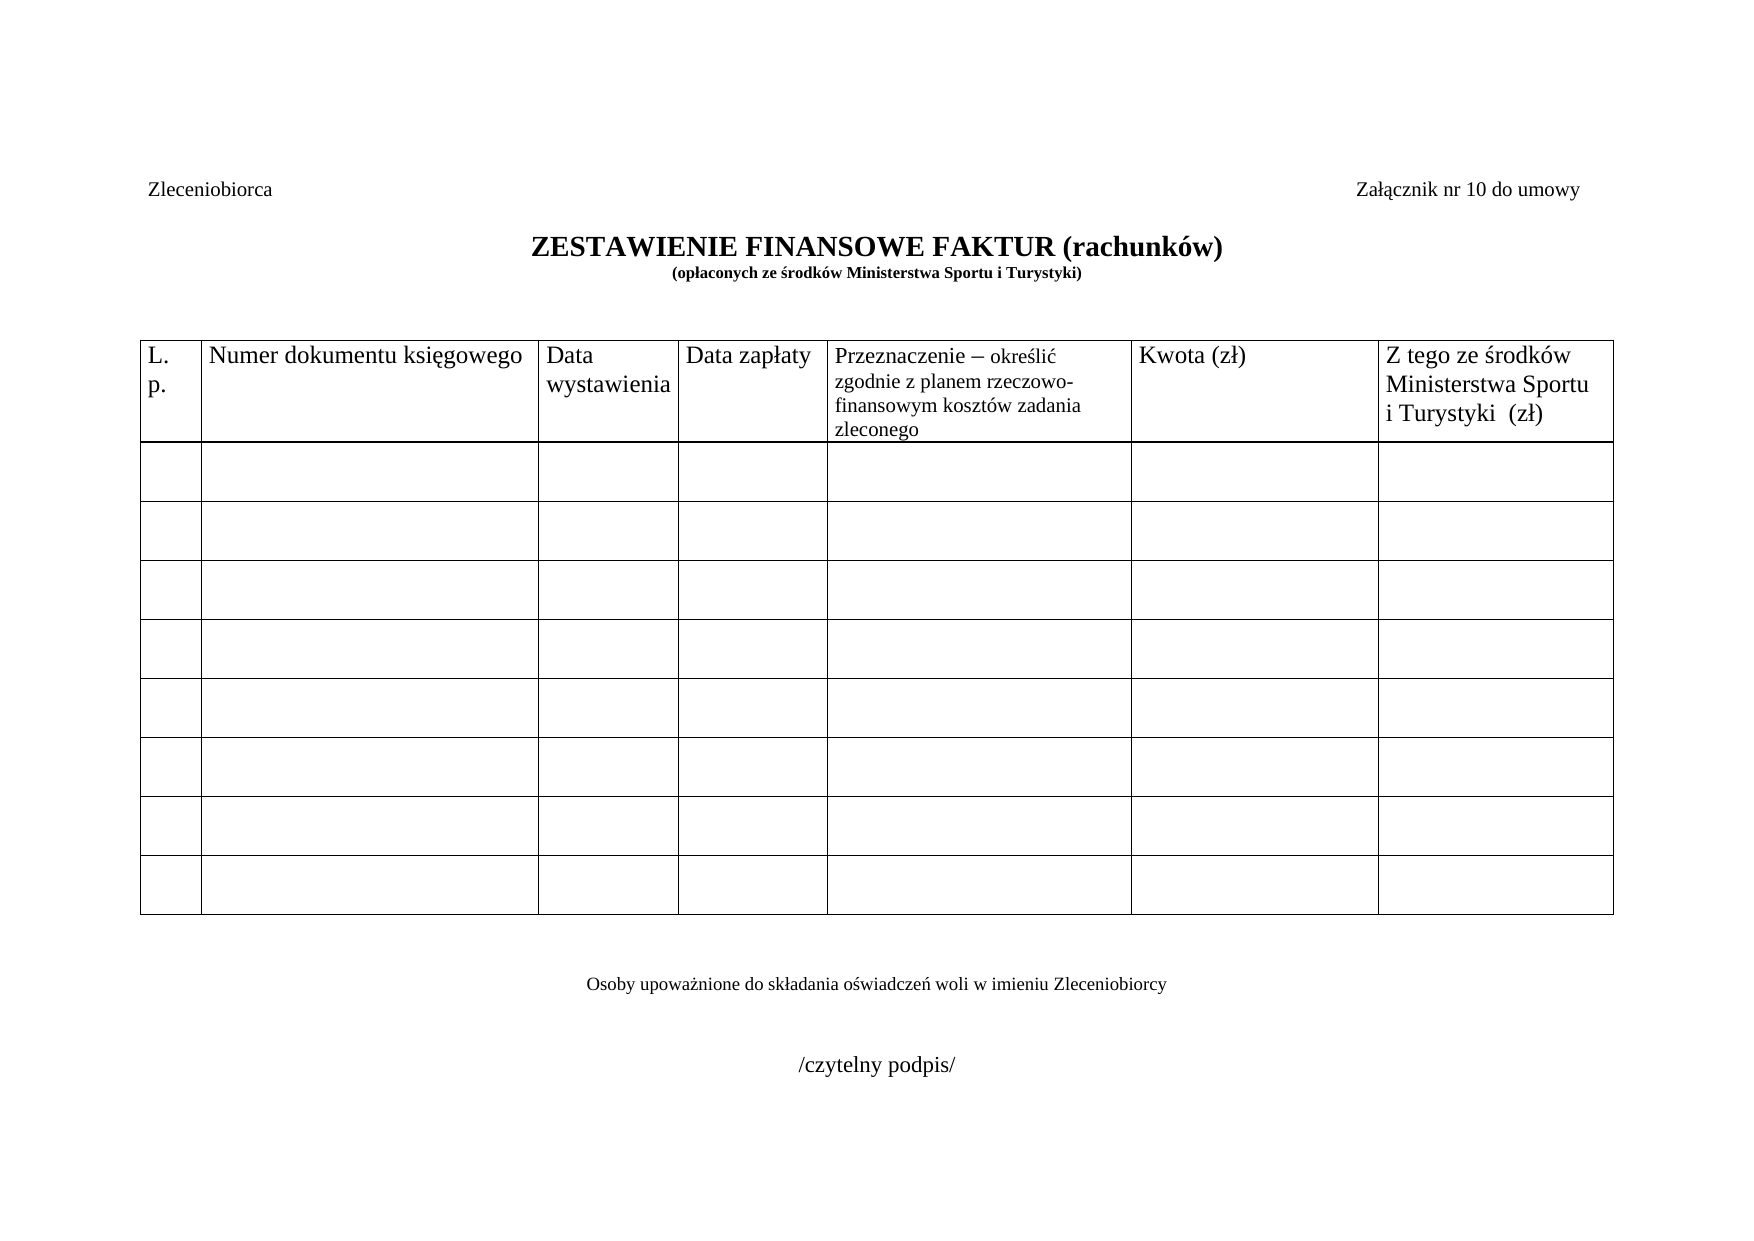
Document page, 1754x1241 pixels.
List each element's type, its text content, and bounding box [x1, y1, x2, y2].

table_cell [141, 679, 201, 737]
table_cell [1379, 561, 1613, 619]
table_cell [828, 561, 1131, 619]
table_cell [679, 856, 827, 914]
table_header L. p. [141, 341, 201, 441]
table_header Przeznaczenie – określić zgodnie z planem rzeczowo-finansowym kosztów zadania zleconego [828, 341, 1131, 441]
table_header Kwota (zł) [1132, 341, 1378, 441]
table_header Numer dokumentu księgowego [202, 341, 538, 441]
table_cell [1132, 620, 1378, 678]
table_cell [828, 856, 1131, 914]
table_cell [1379, 797, 1613, 855]
table_cell [679, 679, 827, 737]
table_cell [202, 443, 538, 501]
table_cell [1132, 561, 1378, 619]
table_cell [1132, 679, 1378, 737]
table_cell [679, 620, 827, 678]
table_cell [1379, 443, 1613, 501]
table_cell [539, 443, 678, 501]
table_cell [141, 856, 201, 914]
table_cell [539, 561, 678, 619]
table_cell [828, 502, 1131, 559]
text (opłaconych ze środków Ministerstwa Sportu i Turystyki) [148, 263, 1606, 282]
table_cell [202, 561, 538, 619]
table_header Z tego ze środków Ministerstwa Sportu i Turystyki (zł) [1379, 341, 1613, 441]
table_cell [679, 561, 827, 619]
table_cell [539, 856, 678, 914]
text Zleceniobiorca Załącznik nr 10 do umowy [148, 176, 1606, 201]
table_cell [1132, 738, 1378, 796]
table_header Data zapłaty [679, 341, 827, 441]
table_cell [141, 502, 201, 559]
table_cell [1132, 443, 1378, 501]
table_cell [141, 620, 201, 678]
table_cell [539, 738, 678, 796]
table_cell [141, 797, 201, 855]
text ZESTAWIENIE FINANSOWE FAKTUR (rachunków) [148, 229, 1606, 263]
table_cell [1379, 502, 1613, 559]
table_cell [202, 502, 538, 559]
table_cell [1379, 620, 1613, 678]
table_cell [202, 797, 538, 855]
table_cell [141, 738, 201, 796]
table_cell [1379, 679, 1613, 737]
table_cell [1379, 856, 1613, 914]
table_cell [679, 502, 827, 559]
table_cell [679, 738, 827, 796]
table_cell [539, 797, 678, 855]
table_cell [828, 620, 1131, 678]
table_cell [1132, 856, 1378, 914]
table_header Data wystawienia [539, 341, 678, 441]
table_cell [828, 797, 1131, 855]
table_cell [539, 679, 678, 737]
table_cell [202, 620, 538, 678]
table_cell [828, 679, 1131, 737]
table_cell [828, 443, 1131, 501]
table_cell [539, 620, 678, 678]
table_cell [141, 561, 201, 619]
table_cell [1132, 502, 1378, 559]
table_cell [202, 679, 538, 737]
table_cell [1132, 797, 1378, 855]
table_cell [539, 502, 678, 559]
table_cell [828, 738, 1131, 796]
table_cell [202, 856, 538, 914]
table_cell [141, 443, 201, 501]
text Osoby upoważnione do składania oświadczeń woli w imieniu Zleceniobiorcy [148, 972, 1606, 994]
table_cell [679, 443, 827, 501]
text /czytelny podpis/ [148, 1052, 1606, 1078]
table_cell [679, 797, 827, 855]
table_cell [1379, 738, 1613, 796]
table_cell [202, 738, 538, 796]
